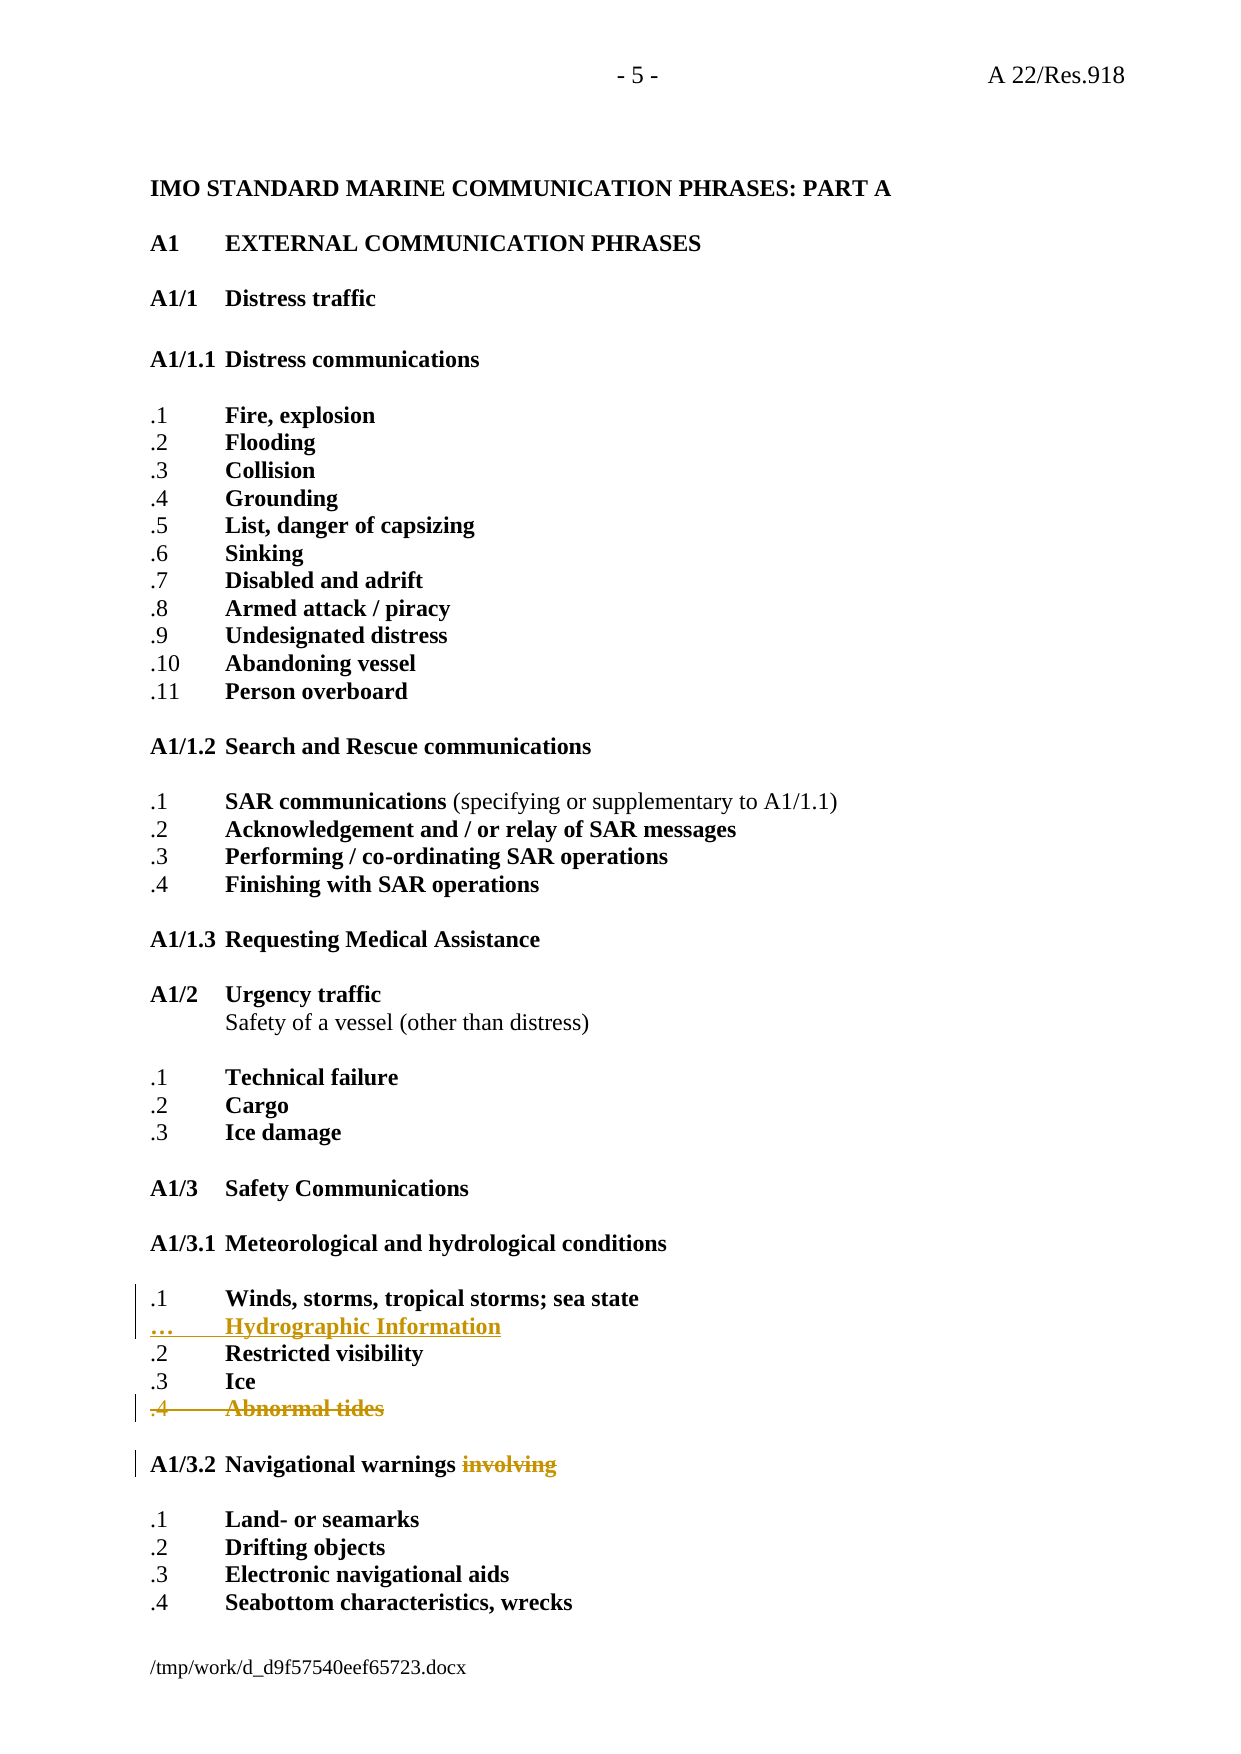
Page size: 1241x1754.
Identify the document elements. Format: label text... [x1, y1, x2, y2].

subtitle IMO STANDARD MARINE COMMUNICATION PHRASES: PART A [150, 174, 1128, 201]
text A1/3.1 Meteorological and hydrological conditions [150, 1229, 1128, 1256]
text .9 Undesignated distress [150, 622, 1128, 649]
text A1/3 Safety Communications [150, 1174, 1128, 1201]
text .2 Cargo [150, 1091, 1128, 1118]
text .2 Flooding [150, 428, 1128, 456]
text .4 Seabottom characteristics, wrecks [150, 1588, 1128, 1615]
text .5 List, danger of capsizing [150, 511, 1128, 539]
text .3 Ice damage [150, 1118, 1128, 1146]
text A1/1.3 Requesting Medical Assistance [150, 925, 1128, 953]
text .7 Disabled and adrift [150, 566, 1128, 594]
text .1 Fire, explosion [150, 401, 1128, 428]
text A1/1.1 Distress communications [150, 346, 1128, 373]
text A1/3.2 Navigational warnings [150, 1450, 1128, 1477]
text A1/2 Urgency traffic [150, 980, 1128, 1008]
text .1 SAR communications (specifying or supplementary to A1/1.1) [150, 787, 1128, 815]
text .1 Technical failure [150, 1063, 1128, 1091]
text .3 Collision [150, 456, 1128, 483]
text .2 Restricted visibility [150, 1339, 1128, 1367]
text A1 EXTERNAL COMMUNICATION PHRASES [150, 229, 1128, 257]
text .11 Person overboard [150, 677, 1128, 704]
text .1 Land- or seamarks [150, 1505, 1128, 1532]
text .6 Sinking [150, 539, 1128, 566]
text Safety of a vessel (other than distress) [150, 1008, 1128, 1036]
text A1/1.2 Search and Rescue communications [150, 732, 1128, 759]
text .3 Performing / co-ordinating SAR operations [150, 842, 1128, 870]
text .2 Acknowledgement and / or relay of SAR messages [150, 815, 1128, 842]
text .10 Abandoning vessel [150, 649, 1128, 677]
text .2 Drifting objects [150, 1532, 1128, 1560]
text .1 Winds, storms, tropical storms; sea state [150, 1284, 1128, 1312]
subtitle A1/1 Distress traffic [150, 284, 1128, 312]
text .3 Electronic navigational aids [150, 1560, 1128, 1588]
text .4 Finishing with SAR operations [150, 870, 1128, 898]
text .8 Armed attack / piracy [150, 594, 1128, 622]
text .4 Grounding [150, 483, 1128, 511]
text .3 Ice [150, 1367, 1128, 1394]
